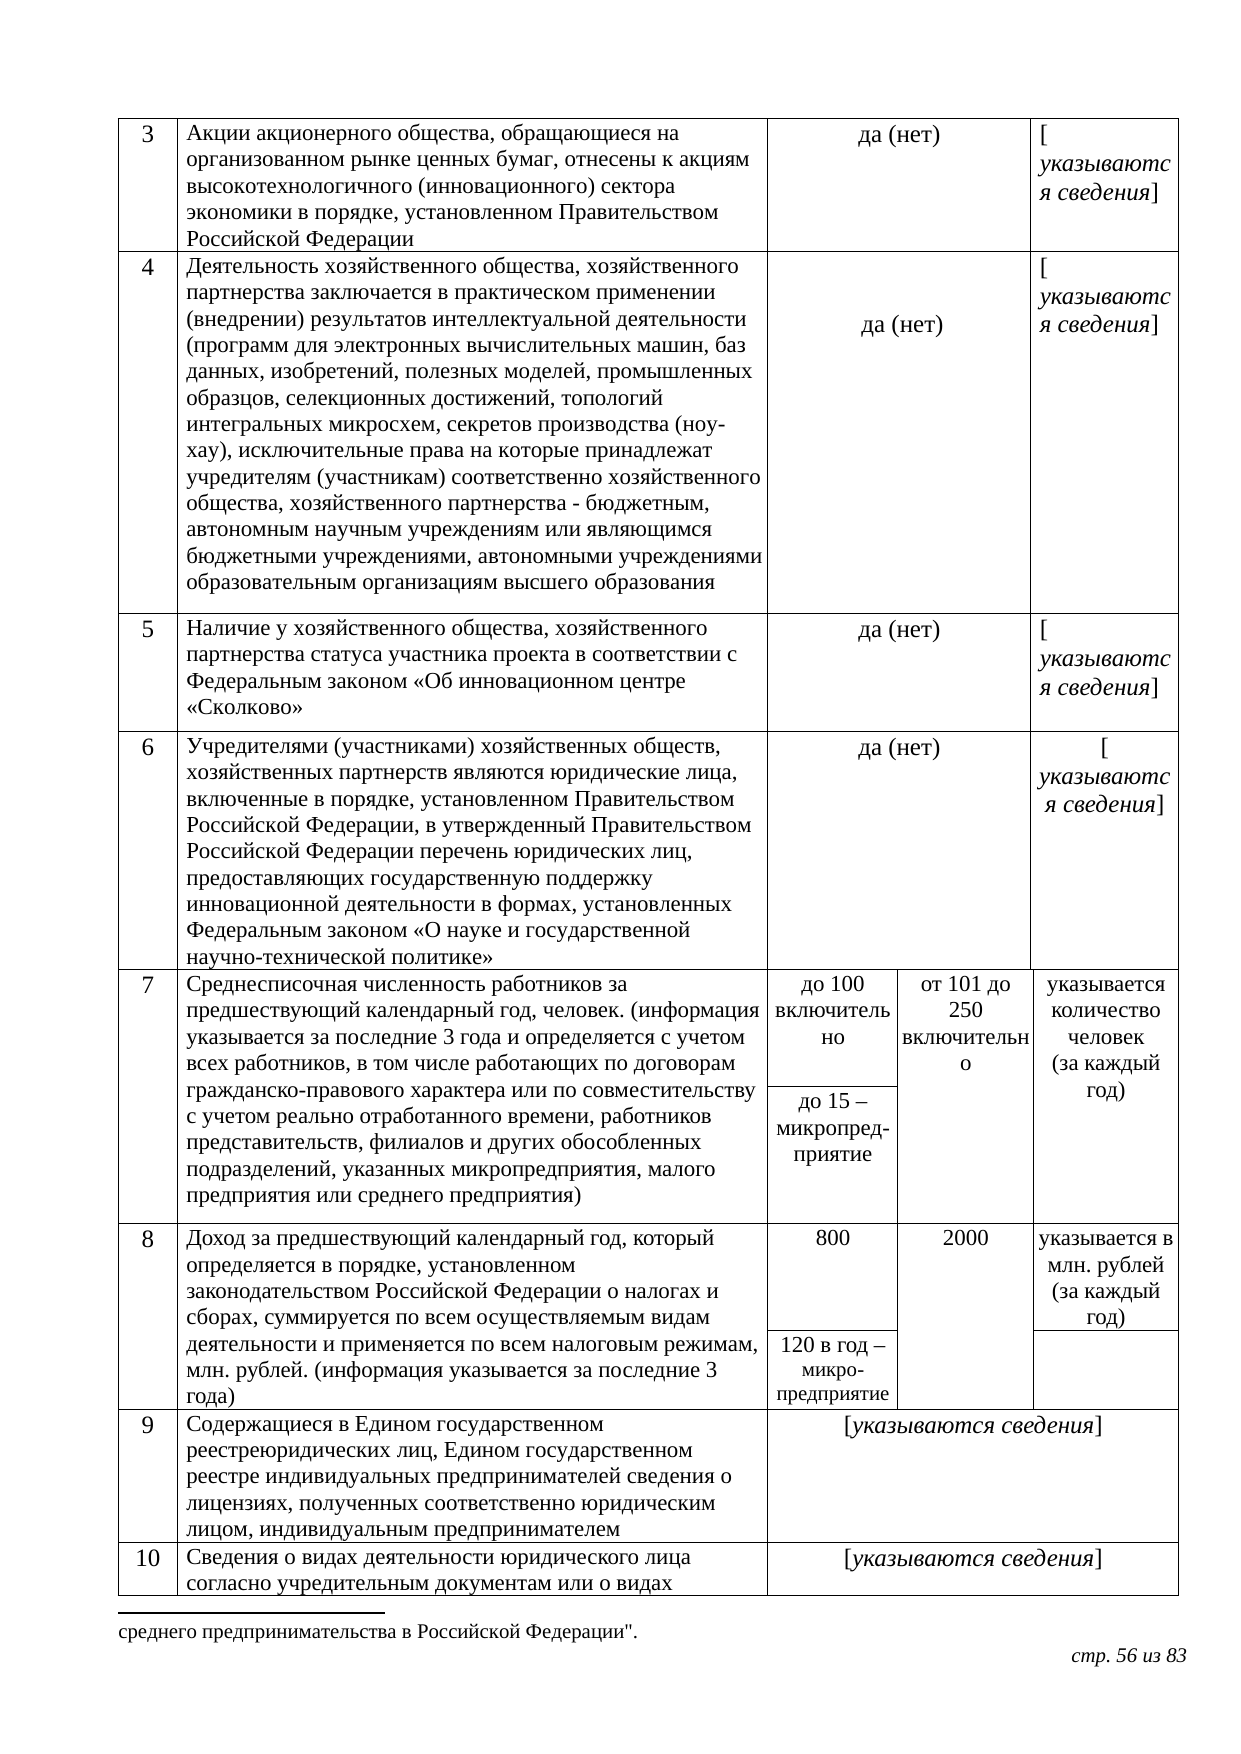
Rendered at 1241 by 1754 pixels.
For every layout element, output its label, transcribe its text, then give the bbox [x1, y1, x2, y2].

table_cell [указываются сведения] [768, 1410, 1178, 1542]
table_cell до 15 – микропредприятие [768, 1087, 897, 1223]
table_cell [указываются сведения] [1031, 614, 1178, 731]
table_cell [1031, 119, 1178, 251]
table_cell указывается количество человек (за каждый год) [1034, 970, 1178, 1223]
table_cell Деятельность хозяйственного общества, хозяйственного партнерства заключается в практическом применении (внедрении) результатов интеллектуальной деятельности (программ для электронных вычислительных машин, баз данных, изобретений, полезных моделей, промышленных образцов, селекционных достижений, топологий интегральных микросхем, секретов производства (ноу-хау), исключительные права на которые принадлежат учредителям (участникам) соответственно хозяйственного общества, хозяйственного партнерства - бюджетным, автономным научным учреждениям или являющимся бюджетными учреждениями, автономными учреждениями образовательным организациям высшего образования [178, 252, 767, 613]
table_cell 4 [119, 252, 177, 613]
table_cell до 100 включительно [768, 970, 897, 1086]
table_cell Наличие у хозяйственного общества, хозяйственного партнерства статуса участника проекта в соответствии с Федеральным законом «Об инновационном центре «Сколково» [178, 614, 767, 731]
table_cell да (нет) [768, 614, 1030, 731]
table_cell указывается в млн. рублей (за каждый год) [1034, 1224, 1178, 1330]
table_cell Учредителями (участниками) хозяйственных обществ, хозяйственных партнерств являются юридические лица, включенные в порядке, установленном Правительством Российской Федерации, в утвержденный Правительством Российской Федерации перечень юридических лиц, предоставляющих государственную поддержку инновационной деятельности в формах, установленных Федеральным законом «О науке и государственной научно-технической политике» [178, 732, 767, 969]
table_cell Среднесписочная численность работников за предшествующий календарный год, человек. (информация указывается за последние 3 года и определяется с учетом всех работников, в том числе работающих по договорам гражданско-правового характера или по совместительству с учетом реально отработанного времени, работников представительств, филиалов и других обособленных подразделений, указанных микропредприятия, малого предприятия или среднего предприятия) [178, 970, 767, 1223]
table_cell 9 [119, 1410, 177, 1542]
table_cell 3 [119, 119, 177, 251]
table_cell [178, 1543, 767, 1595]
table_cell 8 [119, 1224, 177, 1409]
table_cell 6 [119, 732, 177, 969]
table_cell да (нет) [768, 252, 1030, 613]
table_cell да (нет) [768, 732, 1030, 969]
table_cell Содержащиеся в Едином государственном реестреюридических лиц, Едином государственном реестре индивидуальных предпринимателей сведения о лицензиях, полученных соответственно юридическим лицом, индивидуальным предпринимателем [178, 1410, 767, 1542]
table_cell [1034, 1331, 1178, 1409]
table_cell Доход за предшествующий календарный год, который определяется в порядке, установленном законодательством Российской Федерации о налогах и сборах, суммируется по всем осуществляемым видам деятельности и применяется по всем налоговым режимам, млн. рублей. (информация указывается за последние 3 года) [178, 1224, 767, 1409]
table_cell 10 [119, 1543, 177, 1595]
table_cell да (нет) [768, 119, 1030, 251]
table_cell [указываются сведения] [1031, 252, 1178, 613]
table_cell 2000 [898, 1224, 1033, 1409]
table_cell 7 [119, 970, 177, 1223]
table_cell от 101 до 250 включительно [898, 970, 1033, 1223]
table_cell 800 [768, 1224, 897, 1330]
table_cell Акции акционерного общества, обращающиеся на организованном рынке ценных бумаг, отнесены к акциям высокотехнологичного (инновационного) сектора экономики в порядке, установленном Правительством Российской Федерации [178, 119, 767, 251]
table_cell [768, 1543, 1178, 1595]
table_cell [указываются сведения] [1031, 732, 1178, 969]
table_cell 5 [119, 614, 177, 731]
table_cell 120 в год – микропредприятие [768, 1331, 897, 1409]
